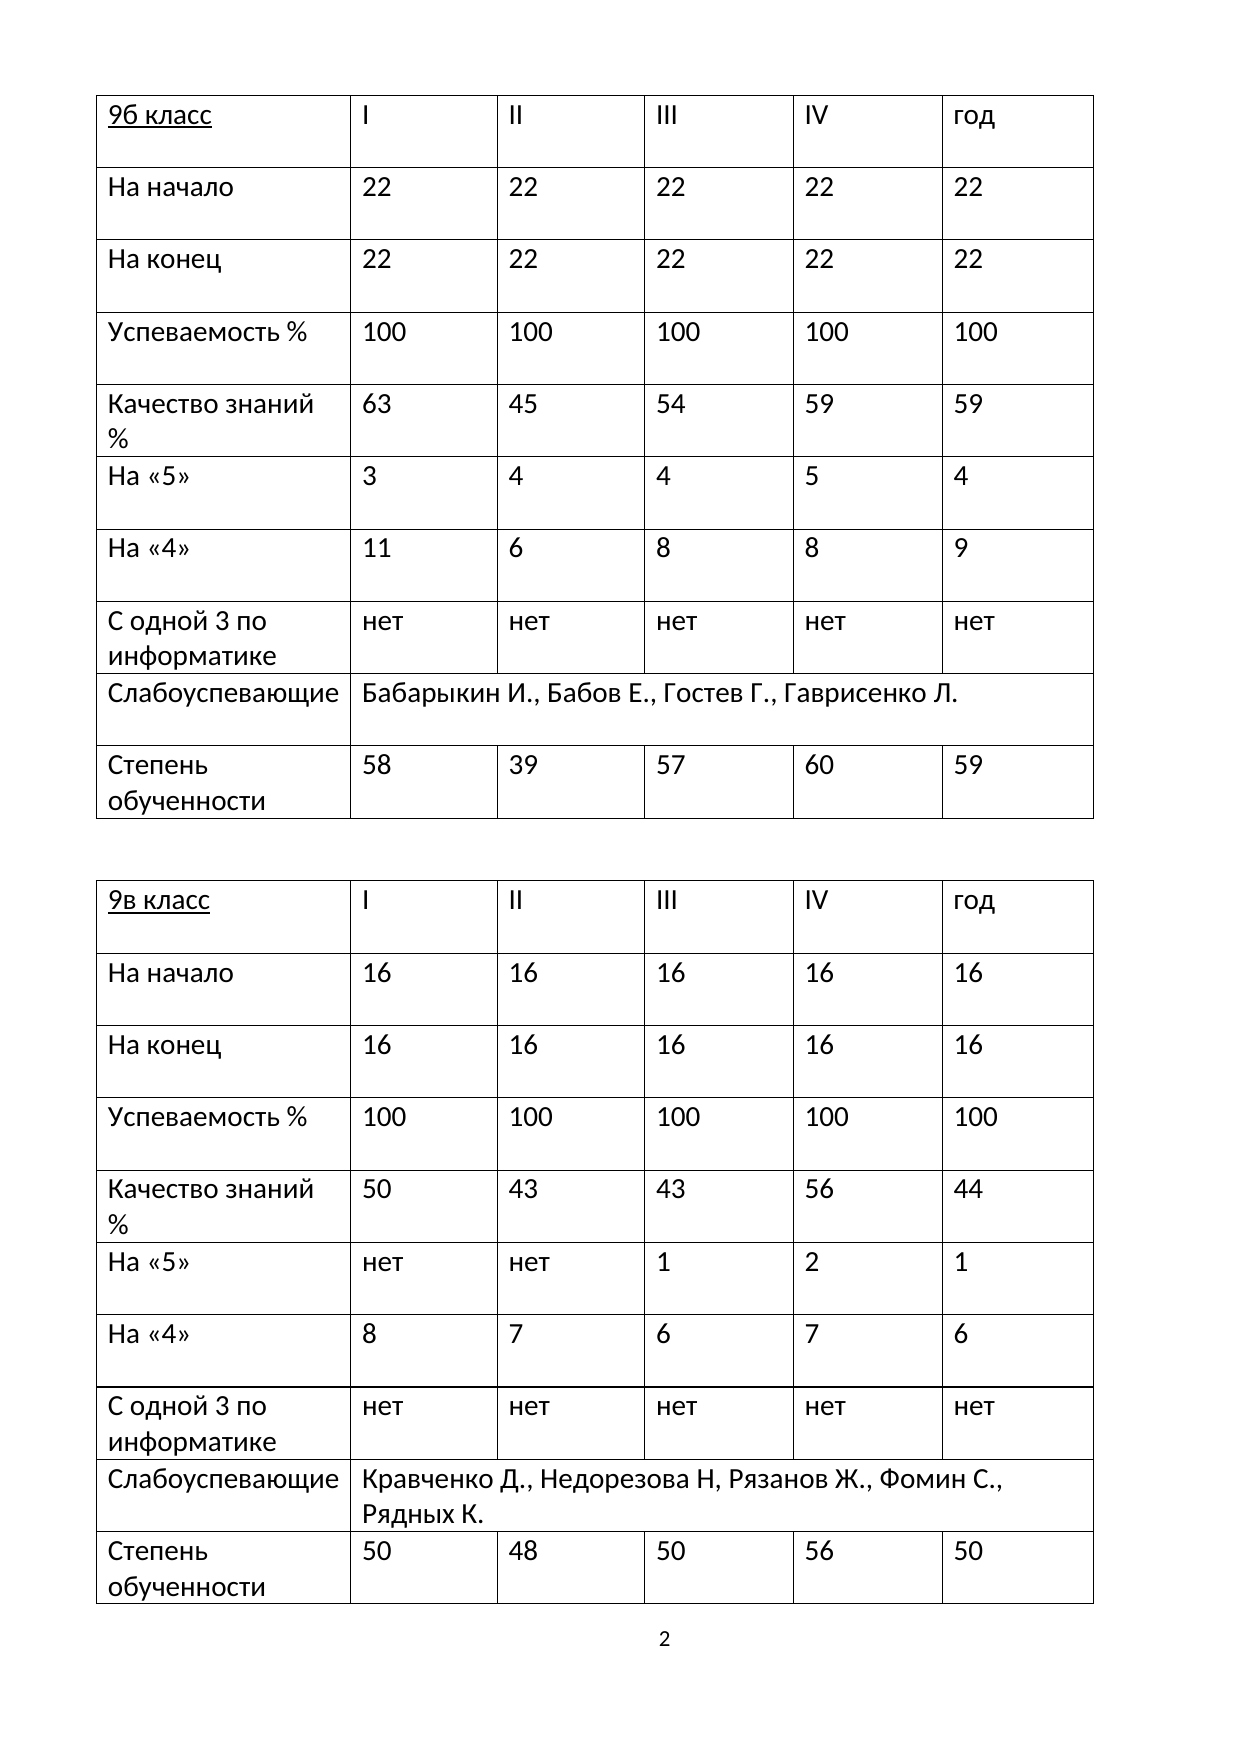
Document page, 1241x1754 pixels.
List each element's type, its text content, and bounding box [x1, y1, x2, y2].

table_cell На «4» [97, 530, 350, 601]
table_cell 100 [351, 1098, 497, 1169]
table_cell 8 [645, 530, 793, 601]
table_cell 43 [645, 1171, 793, 1242]
table_cell 22 [498, 168, 644, 239]
table_cell 57 [645, 746, 793, 818]
table_cell 4 [943, 457, 1093, 528]
table_cell 16 [645, 1026, 793, 1097]
table_cell 100 [645, 1098, 793, 1169]
table_cell Успеваемость % [97, 313, 350, 384]
table_cell нет [794, 602, 942, 673]
table_cell Степень обученности [97, 1532, 350, 1603]
table_cell 100 [794, 313, 942, 384]
table_header I [351, 881, 497, 953]
table_cell Качество знаний % [97, 385, 350, 456]
table_cell 54 [645, 385, 793, 456]
table_cell 22 [498, 240, 644, 312]
table_header I [351, 96, 497, 167]
table_cell Успеваемость % [97, 1098, 350, 1169]
table_cell 45 [498, 385, 644, 456]
table_cell 16 [351, 954, 497, 1025]
table_cell 3 [351, 457, 497, 528]
table_cell нет [498, 602, 644, 673]
table_cell 22 [645, 240, 793, 312]
table_cell 2 [794, 1243, 942, 1314]
table_cell нет [351, 1388, 497, 1459]
table_cell 16 [498, 1026, 644, 1097]
table_cell На конец [97, 1026, 350, 1097]
table_cell нет [943, 602, 1093, 673]
table_cell 16 [498, 954, 644, 1025]
table_cell 6 [498, 530, 644, 601]
table_header год [943, 881, 1093, 953]
table_cell На «5» [97, 1243, 350, 1314]
table_cell нет [498, 1388, 644, 1459]
table_cell 100 [498, 1098, 644, 1169]
table_cell На конец [97, 240, 350, 312]
table_header II [498, 96, 644, 167]
table_cell 8 [794, 530, 942, 601]
table_cell 4 [498, 457, 644, 528]
table_cell 60 [794, 746, 942, 818]
table_cell 22 [794, 168, 942, 239]
table_cell 6 [943, 1315, 1093, 1386]
table_cell 22 [351, 168, 497, 239]
table_cell 63 [351, 385, 497, 456]
table_cell На «4» [97, 1315, 350, 1386]
table_cell На начало [97, 168, 350, 239]
table_cell 50 [645, 1532, 793, 1603]
table_cell нет [351, 1243, 497, 1314]
table_header IV [794, 881, 942, 953]
table_cell На начало [97, 954, 350, 1025]
table_cell 48 [498, 1532, 644, 1603]
table_cell 59 [943, 746, 1093, 818]
table_cell 4 [645, 457, 793, 528]
table_cell 7 [498, 1315, 644, 1386]
table_header 9в класс [97, 881, 350, 953]
table_cell Слабоуспевающие [97, 1460, 350, 1531]
table_cell 22 [943, 168, 1093, 239]
table_cell 8 [351, 1315, 497, 1386]
table_cell Кравченко Д., Недорезова Н, Рязанов Ж., Фомин С., Рядных К. [351, 1460, 1093, 1531]
table_cell 9 [943, 530, 1093, 601]
table_cell 59 [943, 385, 1093, 456]
table_cell нет [645, 1388, 793, 1459]
table_cell нет [794, 1388, 942, 1459]
table_cell 7 [794, 1315, 942, 1386]
table_header год [943, 96, 1093, 167]
table_cell нет [498, 1243, 644, 1314]
table_cell 1 [943, 1243, 1093, 1314]
table_cell 56 [794, 1532, 942, 1603]
table_cell С одной 3 по информатике [97, 1388, 350, 1459]
table_cell нет [645, 602, 793, 673]
table_cell нет [351, 602, 497, 673]
table_cell 22 [351, 240, 497, 312]
table_cell С одной 3 по информатике [97, 602, 350, 673]
table_header III [645, 881, 793, 953]
table_cell нет [943, 1388, 1093, 1459]
table_header 9б класс [97, 96, 350, 167]
table_cell 50 [351, 1171, 497, 1242]
table_cell 22 [645, 168, 793, 239]
table_cell 16 [794, 954, 942, 1025]
table_cell На «5» [97, 457, 350, 528]
table_cell 1 [645, 1243, 793, 1314]
table_cell 43 [498, 1171, 644, 1242]
table_cell 22 [794, 240, 942, 312]
table_cell 22 [943, 240, 1093, 312]
table_cell Степень обученности [97, 746, 350, 818]
table_cell 6 [645, 1315, 793, 1386]
table_cell Бабарыкин И., Бабов Е., Гостев Г., Гаврисенко Л. [351, 674, 1093, 745]
table_cell Слабоуспевающие [97, 674, 350, 745]
table_cell 44 [943, 1171, 1093, 1242]
table_cell Качество знаний % [97, 1171, 350, 1242]
table_header II [498, 881, 644, 953]
table_cell 100 [794, 1098, 942, 1169]
table_cell 16 [351, 1026, 497, 1097]
table_cell 5 [794, 457, 942, 528]
table_cell 59 [794, 385, 942, 456]
table_cell 16 [943, 954, 1093, 1025]
table_header III [645, 96, 793, 167]
table_cell 100 [645, 313, 793, 384]
table_cell 16 [645, 954, 793, 1025]
table_cell 16 [794, 1026, 942, 1097]
table_cell 100 [498, 313, 644, 384]
table_cell 58 [351, 746, 497, 818]
table_cell 100 [943, 313, 1093, 384]
table_cell 39 [498, 746, 644, 818]
table_cell 16 [943, 1026, 1093, 1097]
table_cell 50 [351, 1532, 497, 1603]
table_cell 50 [943, 1532, 1093, 1603]
table_cell 100 [943, 1098, 1093, 1169]
table_cell 100 [351, 313, 497, 384]
table_cell 11 [351, 530, 497, 601]
table_header IV [794, 96, 942, 167]
table_cell 56 [794, 1171, 942, 1242]
